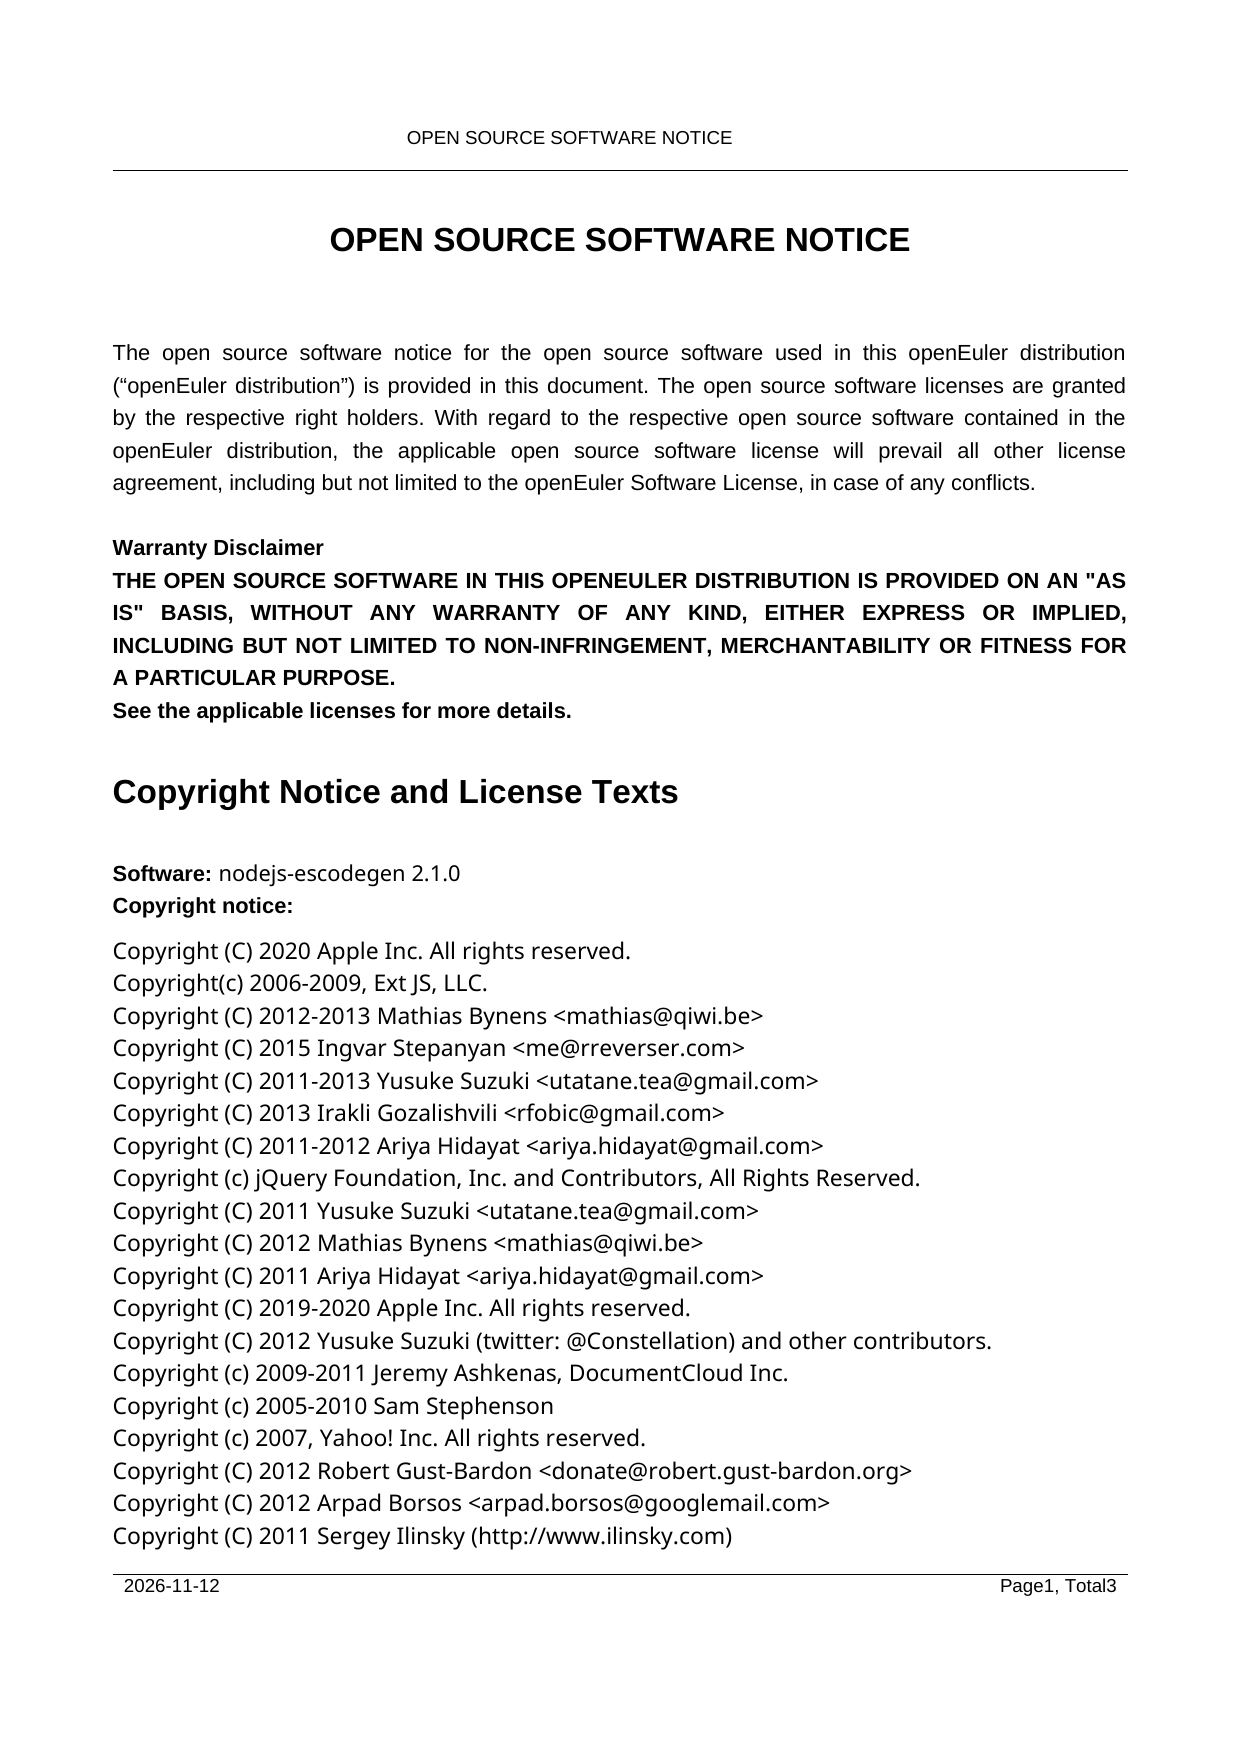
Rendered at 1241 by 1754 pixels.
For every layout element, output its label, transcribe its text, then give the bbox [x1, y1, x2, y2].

text THE OPEN SOURCE SOFTWARE IN THIS OPENEULER DISTRIBUTION IS PROVIDED ON AN "AS IS" BASIS, WITHOUT ANY WARRANTY OF ANY KIND, EITHER EXPRESS OR IMPLIED, INCLUDING BUT NOT LIMITED TO NON-INFRINGEMENT, MERCHANTABILITY OR FITNESS FOR A PARTICULAR PURPOSE. See the applicable licenses for more details. [112, 564, 1128, 726]
text Copyright notice: [112, 889, 1128, 921]
text OPEN SOURCE SOFTWARE NOTICE [112, 206, 1128, 271]
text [112, 934, 1128, 1551]
text The open source software notice for the open source software used in this openEuler distribution (“openEuler distribution”) is provided in this document. The open source software licenses are granted by the respective right holders. With regard to the respective open source software contained in the openEuler distribution, the applicable open source software license will prevail all other license agreement, including but not limited to the openEuler Software License, in case of any conflicts. [112, 336, 1128, 499]
text Copyright Notice and License Texts [112, 759, 1128, 824]
text Warranty Disclaimer [112, 531, 1128, 564]
title Software: nodejs-escodegen 2.1.0 [112, 856, 1128, 889]
